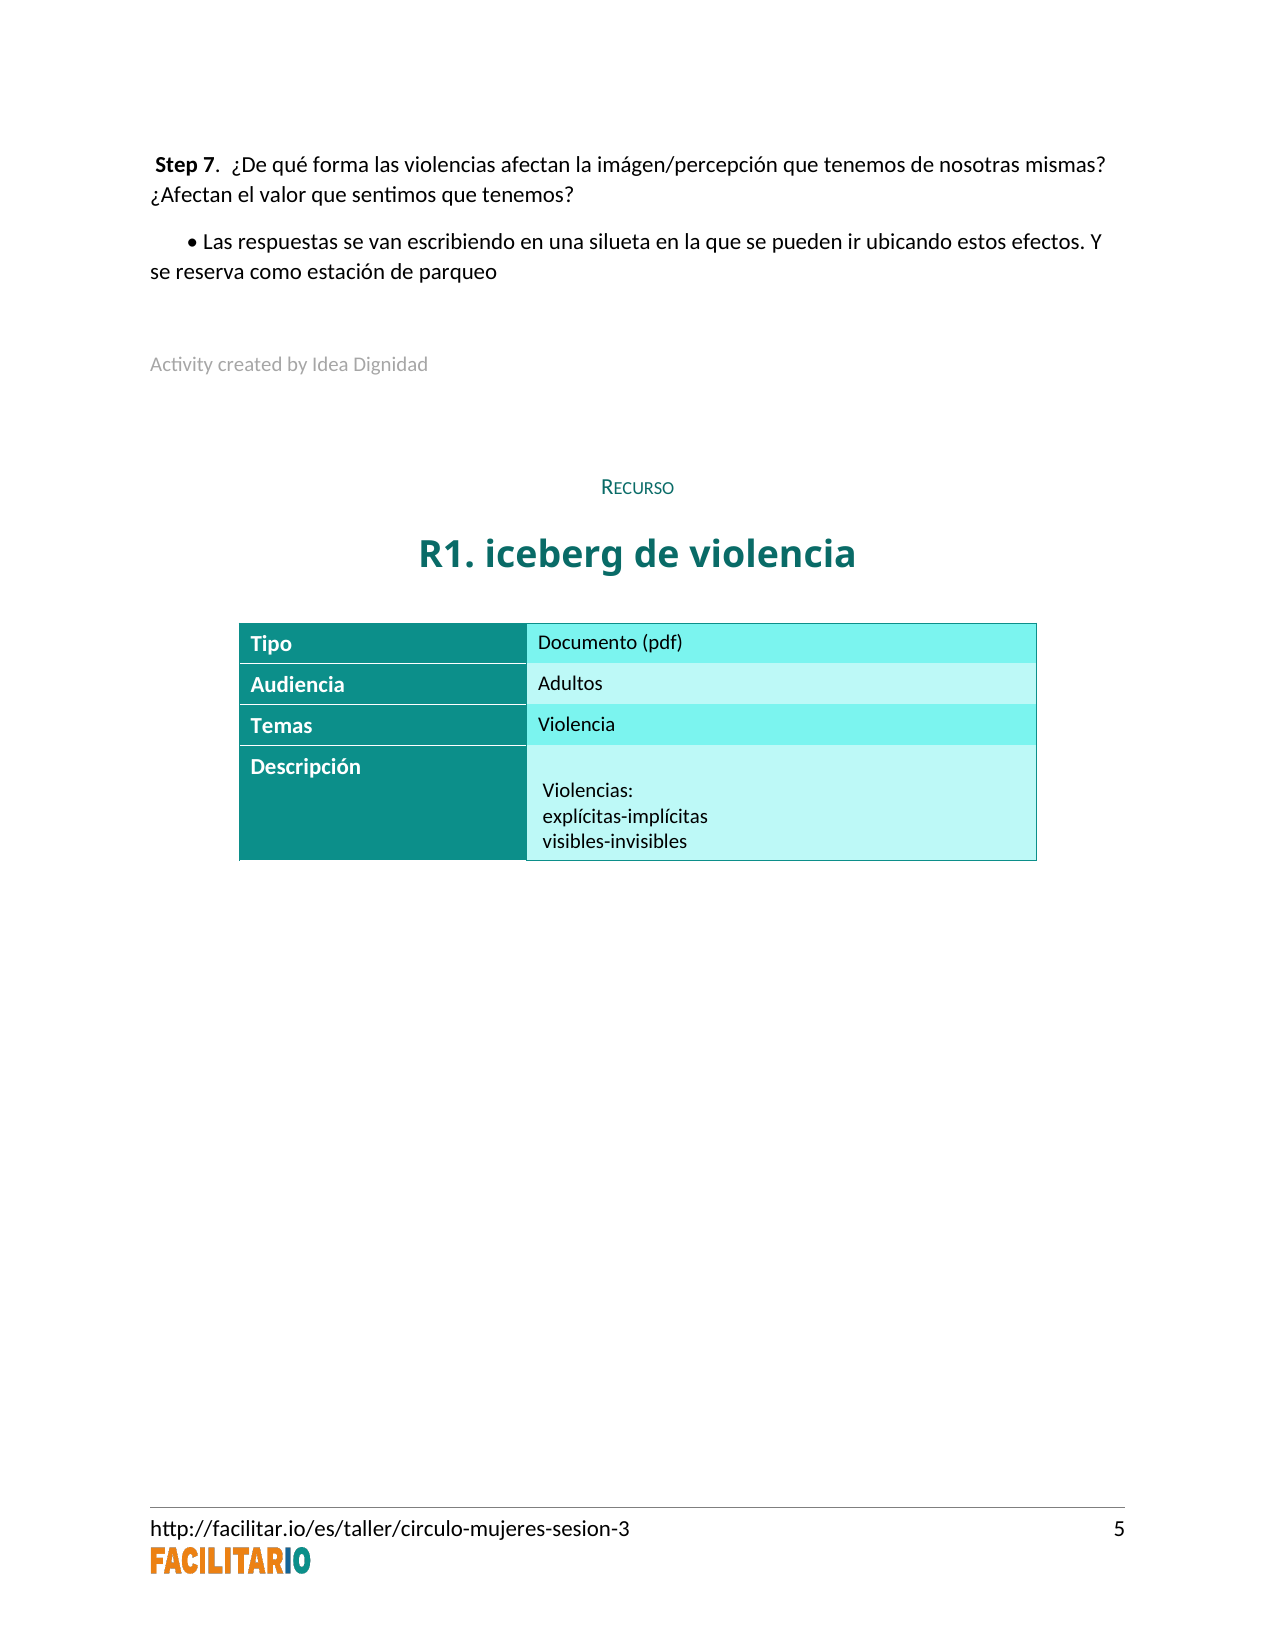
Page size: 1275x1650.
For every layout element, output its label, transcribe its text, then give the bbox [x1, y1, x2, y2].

table_cell Violencia [527, 704, 1036, 745]
picture [145, 1544, 315, 1576]
subtitle R1. iceberg de violencia [150, 527, 1125, 578]
table_header Documento (pdf) [527, 624, 1036, 663]
text • Las respuestas se van escribiendo en una silueta en la que se pueden ir ubicando estos efectos. Y se reserva como estación de parqueo [150, 227, 1125, 285]
table_cell Descripción [240, 746, 526, 860]
text Recurso [150, 472, 1125, 500]
text Step 7. ¿De qué forma las violencias afectan la imágen/percepción que tenemos de nosotras mismas? ¿Afectan el valor que sentimos que tenemos? [150, 150, 1125, 208]
table_cell Violencias: explícitas-implícitas visibles-invisibles [527, 745, 1036, 860]
table_header Tipo [240, 624, 526, 663]
table_cell Audiencia [240, 664, 526, 704]
table_cell Adultos [527, 663, 1036, 704]
text Activity created by Idea Dignidad [150, 351, 1125, 376]
table_cell Temas [240, 705, 526, 745]
